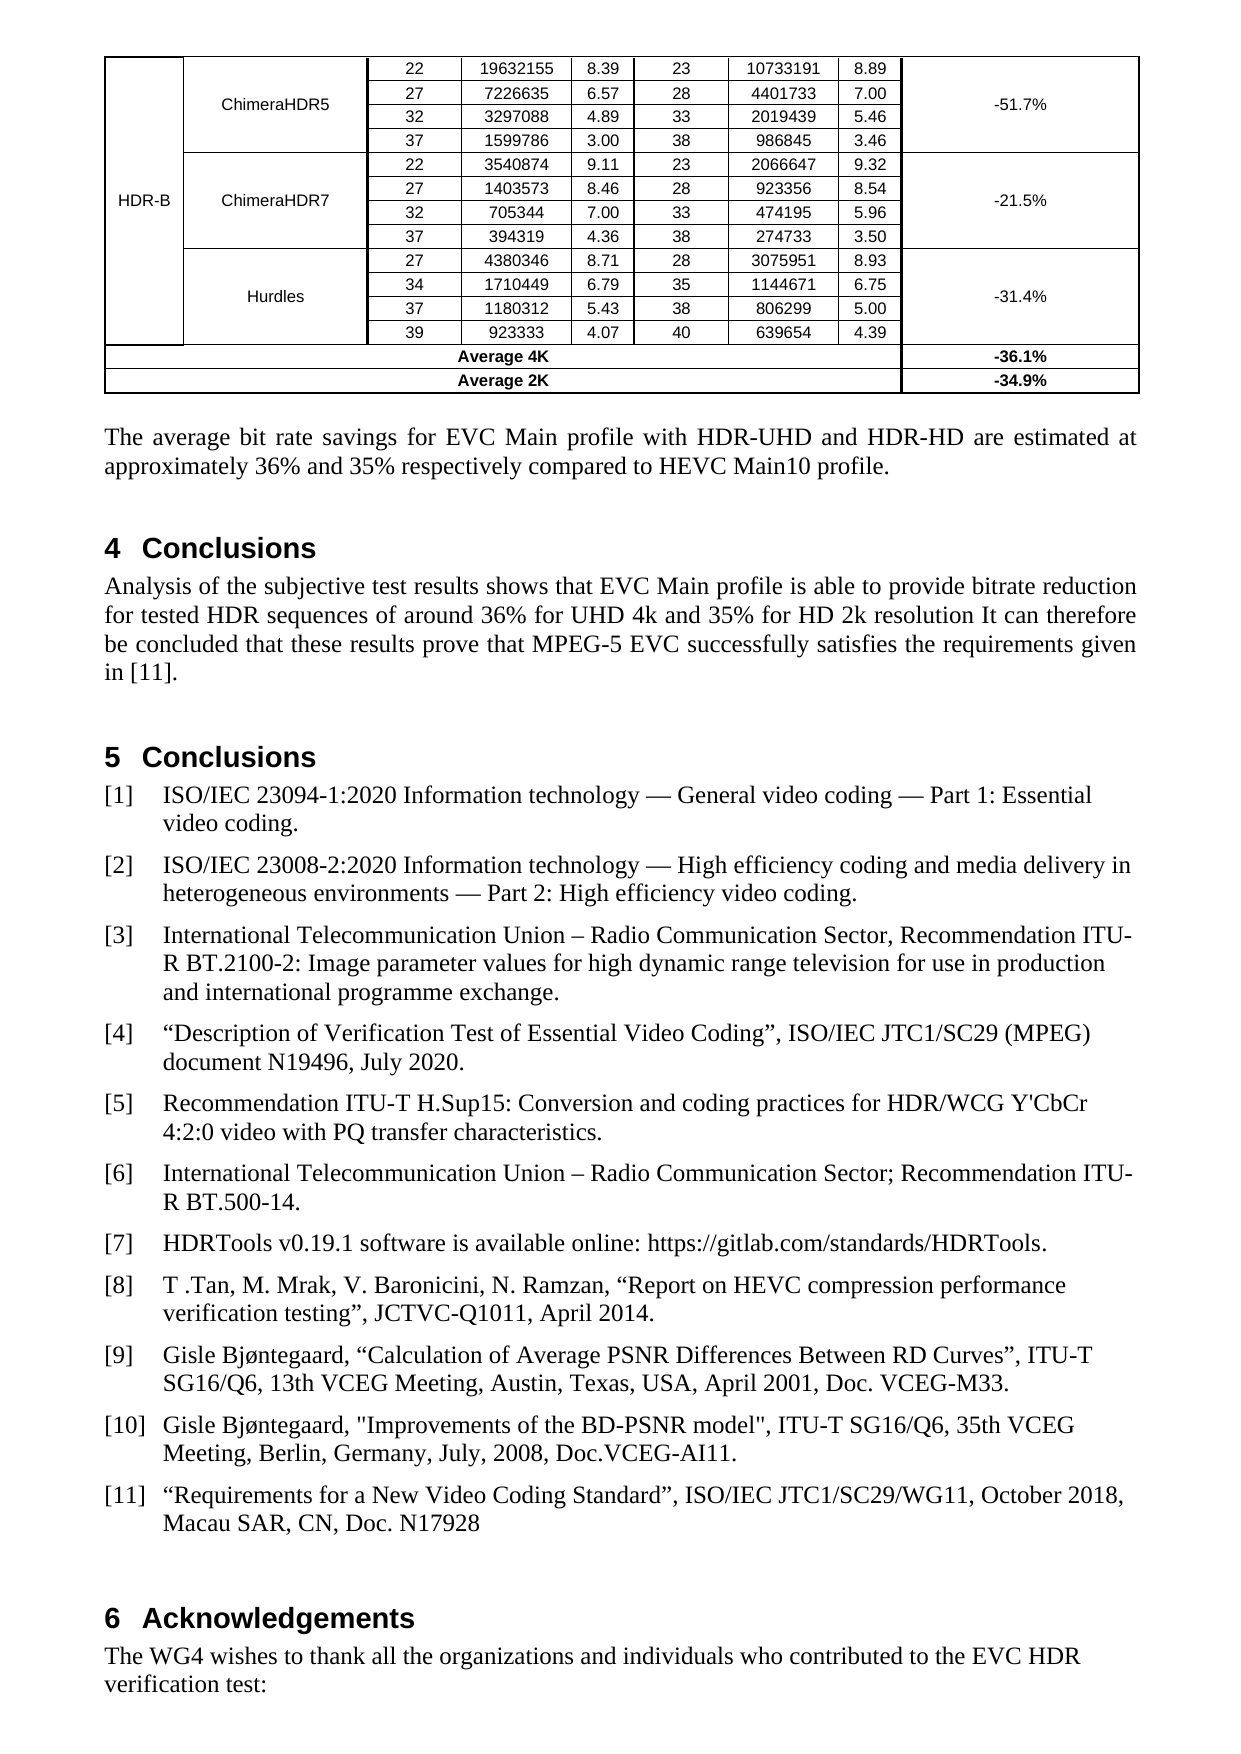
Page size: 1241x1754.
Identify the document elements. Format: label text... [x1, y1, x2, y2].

table_cell 38 [635, 129, 728, 152]
table_cell 8.39 [572, 57, 634, 80]
list International Telecommunication Union – Radio Communication Sector, Recommendation ITU-R BT.2100-2: Image parameter values for high dynamic range television for use in production and international programme exchange. [104, 920, 1138, 1006]
table_cell 27 [369, 249, 461, 272]
table_cell 3540874 [462, 153, 571, 176]
text Analysis of the subjective test results shows that EVC Main profile is able to provide bitrate reduction for tested HDR sequences of around 36% for UHD 4k and 35% for HD 2k resolution It can therefore be concluded that these results prove that MPEG-5 EVC successfully satisfies the requirements given in [11]. [104, 571, 1138, 686]
table_cell 1710449 [462, 273, 571, 296]
table_cell Average 4K [106, 345, 900, 368]
list ISO/IEC 23094-1:2020 Information technology — General video coding — Part 1: Essential video coding. [104, 780, 1138, 837]
table_cell 8.93 [839, 249, 900, 272]
table_cell 38 [635, 225, 728, 248]
table_cell 27 [369, 177, 461, 200]
list “Description of Verification Test of Essential Video Coding”, ISO/IEC JTC1/SC29 (MPEG) document N19496, July 2020. [104, 1018, 1138, 1076]
table_cell 705344 [462, 201, 571, 224]
table_cell 8.54 [839, 177, 900, 200]
table_cell Hurdles [184, 249, 366, 344]
table_cell 274733 [729, 225, 838, 248]
table_cell 3.00 [572, 129, 633, 152]
table_cell 23 [635, 153, 728, 176]
table_cell 5.00 [839, 297, 900, 320]
table_cell 39 [369, 321, 461, 344]
table_cell 9.11 [572, 153, 633, 176]
table_cell 3.46 [839, 129, 900, 152]
text The WG4 wishes to thank all the organizations and individuals who contributed to the EVC HDR verification test: [104, 1641, 1138, 1698]
list Recommendation ITU-T H.Sup15: Conversion and coding practices for HDR/WCG Y'CbCr 4:2:0 video with PQ transfer characteristics. [104, 1088, 1138, 1146]
table_cell 4380346 [462, 249, 571, 272]
table_cell -31.4% [903, 249, 1138, 344]
table_cell 34 [369, 273, 461, 296]
list “Requirements for a New Video Coding Standard”, ISO/IEC JTC1/SC29/WG11, October 2018, Macau SAR, CN, Doc. N17928 [104, 1480, 1138, 1537]
table_cell 28 [635, 177, 728, 200]
table_cell 7.00 [572, 201, 633, 224]
table_cell 4.36 [572, 225, 633, 248]
table_cell 6.79 [572, 273, 633, 296]
table_cell 474195 [729, 201, 838, 224]
table_cell 10733191 [728, 57, 839, 80]
table_cell 37 [369, 129, 461, 152]
table_cell 37 [369, 225, 461, 248]
table_cell -51.7% [901, 57, 1138, 152]
table_cell 28 [635, 249, 728, 272]
table_cell 8.89 [839, 57, 901, 80]
table_cell 22 [368, 57, 461, 80]
table_cell 32 [369, 105, 461, 128]
subtitle Conclusions [104, 740, 1138, 773]
table_cell 19632155 [461, 57, 572, 80]
table_cell ChimeraHDR7 [184, 153, 366, 248]
table_cell 5.43 [572, 297, 633, 320]
table_cell 986845 [729, 129, 838, 152]
table_cell 33 [635, 105, 728, 128]
table_cell 4401733 [729, 81, 838, 104]
table_cell 923356 [729, 177, 838, 200]
list HDRTools v0.19.1 software is available online: https://gitlab.com/standards/HDRTools. [104, 1228, 1138, 1257]
table_cell ChimeraHDR5 [184, 57, 367, 152]
table_cell 28 [635, 81, 728, 104]
table_cell 6.75 [839, 273, 900, 296]
table_cell 5.96 [839, 201, 900, 224]
table_cell 8.46 [572, 177, 633, 200]
table_cell 1403573 [462, 177, 571, 200]
table_cell 1599786 [462, 129, 571, 152]
table_cell 3.50 [839, 225, 900, 248]
table_cell -34.9% [903, 369, 1138, 392]
table_cell 1180312 [462, 297, 571, 320]
table_cell 2066647 [729, 153, 838, 176]
table_cell 3297088 [462, 105, 571, 128]
table_cell 27 [369, 81, 461, 104]
table_cell 639654 [729, 321, 838, 344]
list International Telecommunication Union – Radio Communication Sector; Recommendation ITU-R BT.500-14. [104, 1158, 1138, 1216]
table_cell Average 2K [106, 369, 900, 392]
list Gisle Bjøntegaard, "Improvements of the BD-PSNR model", ITU-T SG16/Q6, 35th VCEG Meeting, Berlin, Germany, July, 2008, Doc.VCEG-AI11. [104, 1410, 1138, 1467]
table_cell 33 [635, 201, 728, 224]
subtitle Acknowledgements [104, 1601, 1138, 1634]
table_cell 923333 [462, 321, 571, 344]
list Gisle Bjøntegaard, “Calculation of Average PSNR Differences Between RD Curves”, ITU-T SG16/Q6, 13th VCEG Meeting, Austin, Texas, USA, April 2001, Doc. VCEG-M33. [104, 1340, 1138, 1397]
table_cell 9.32 [839, 153, 900, 176]
table_cell 22 [369, 153, 461, 176]
table_cell 4.39 [839, 321, 900, 344]
table_cell -21.5% [903, 153, 1138, 248]
table_cell 38 [635, 297, 728, 320]
table_cell 394319 [462, 225, 571, 248]
table_cell HDR-B [106, 58, 183, 344]
table_cell 35 [635, 273, 728, 296]
table_cell 32 [369, 201, 461, 224]
table_cell 40 [635, 321, 728, 344]
table_cell 37 [369, 297, 461, 320]
subtitle Conclusions [104, 531, 1138, 565]
table_cell 2019439 [729, 105, 838, 128]
table_cell 4.89 [572, 105, 633, 128]
text The average bit rate savings for EVC Main profile with HDR-UHD and HDR-HD are estimated at approximately 36% and 35% respectively compared to HEVC Main10 profile. [104, 422, 1138, 480]
table_cell -36.1% [903, 345, 1138, 368]
table_cell 23 [634, 57, 728, 80]
list T .Tan, M. Mrak, V. Baronicini, N. Ramzan, “Report on HEVC compression performance verification testing”, JCTVC-Q1011, April 2014. [104, 1270, 1138, 1327]
table_cell 7.00 [839, 81, 900, 104]
table_cell 8.71 [572, 249, 633, 272]
table_cell 5.46 [839, 105, 900, 128]
table_cell 4.07 [572, 321, 633, 344]
table_cell 3075951 [729, 249, 838, 272]
table_cell 806299 [729, 297, 838, 320]
table_cell 6.57 [572, 81, 633, 104]
table_cell 7226635 [462, 81, 571, 104]
table_cell 1144671 [729, 273, 838, 296]
list ISO/IEC 23008-2:2020 Information technology — High efficiency coding and media delivery in heterogeneous environments — Part 2: High efficiency video coding. [104, 850, 1138, 907]
